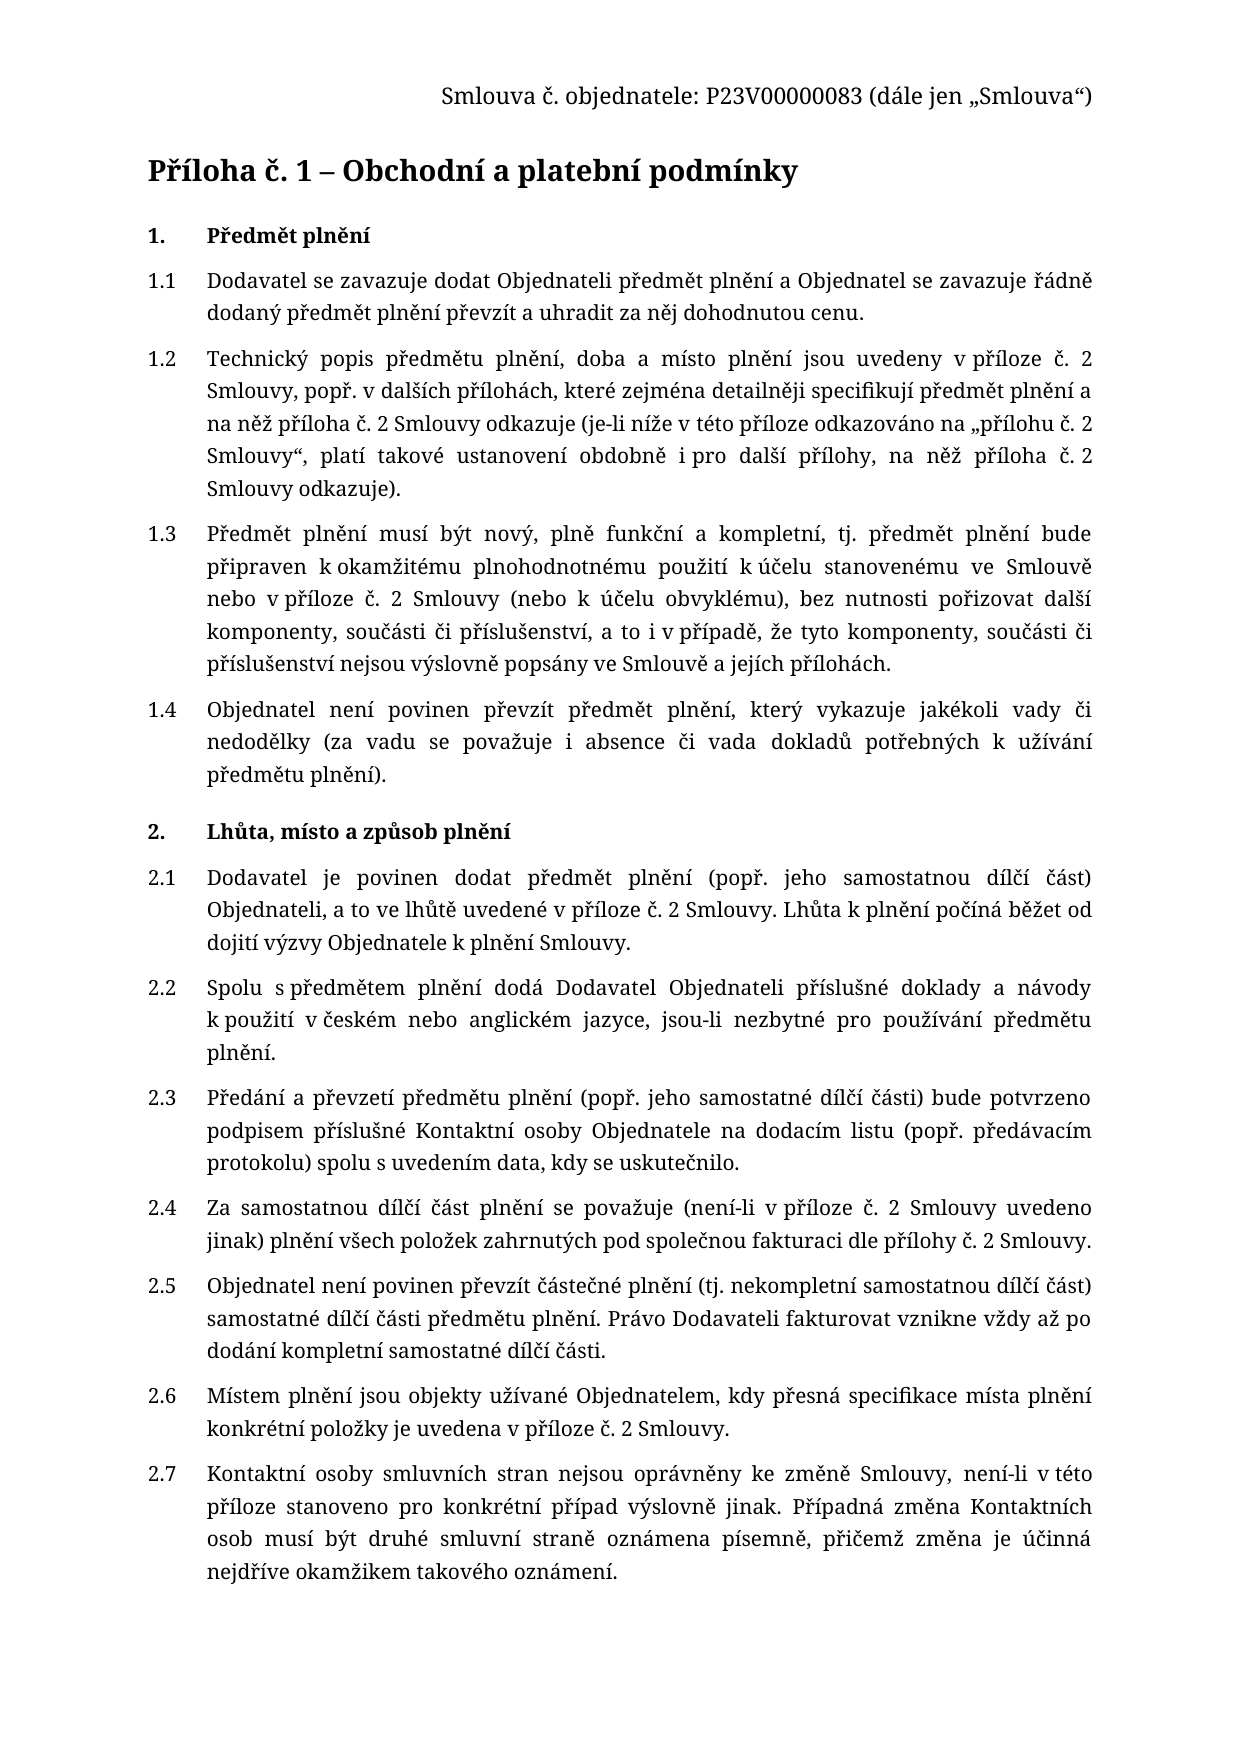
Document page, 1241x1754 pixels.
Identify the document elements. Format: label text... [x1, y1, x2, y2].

list Spolu s předmětem plnění dodá Dodavatel Objednateli příslušné doklady a návody k použití v českém nebo anglickém jazyce, jsou-li nezbytné pro používání předmětu plnění. [148, 973, 1093, 1067]
list Za samostatnou dílčí část plnění se považuje (není-li v příloze č. 2 Smlouvy uvedeno jinak) plnění všech položek zahrnutých pod společnou fakturaci dle přílohy č. 2 Smlouvy. [148, 1193, 1093, 1254]
list Objednatel není povinen převzít předmět plnění, který vykazuje jakékoli vady či nedodělky (za vadu se považuje i absence či vada dokladů potřebných k užívání předmětu plnění). [148, 695, 1093, 788]
list Lhůta, místo a způsob plnění [148, 817, 1093, 846]
list Kontaktní osoby smluvních stran nejsou oprávněny ke změně Smlouvy, není-li v této příloze stanoveno pro konkrétní případ výslovně jinak. Případná změna Kontaktních osob musí být druhé smluvní straně oznámena písemně, přičemž změna je účinná nejdříve okamžikem takového oznámení. [148, 1459, 1093, 1586]
text Příloha č. 1 – Obchodní a platební podmínky [148, 150, 1093, 190]
list Dodavatel se zavazuje dodat Objednateli předmět plnění a Objednatel se zavazuje řádně dodaný předmět plnění převzít a uhradit za něj dohodnutou cenu. [148, 266, 1093, 327]
list Předmět plnění musí být nový, plně funkční a kompletní, tj. předmět plnění bude připraven k okamžitému plnohodnotnému použití k účelu stanovenému ve Smlouvě nebo v příloze č. 2 Smlouvy (nebo k účelu obvyklému), bez nutnosti pořizovat další komponenty, součásti či příslušenství, a to i v případě, že tyto komponenty, součásti či příslušenství nejsou výslovně popsány ve Smlouvě a jejích přílohách. [148, 519, 1093, 678]
list Technický popis předmětu plnění, doba a místo plnění jsou uvedeny v příloze č. 2 Smlouvy, popř. v dalších přílohách, které zejména detailněji specifikují předmět plnění a na něž příloha č. 2 Smlouvy odkazuje (je-li níže v této příloze odkazováno na „přílohu č. 2 Smlouvy“, platí takové ustanovení obdobně i pro další přílohy, na něž příloha č. 2 Smlouvy odkazuje). [148, 344, 1093, 502]
list Objednatel není povinen převzít částečné plnění (tj. nekompletní samostatnou dílčí část) samostatné dílčí části předmětu plnění. Právo Dodavateli fakturovat vznikne vždy až po dodání kompletní samostatné dílčí části. [148, 1271, 1093, 1365]
list Místem plnění jsou objekty užívané Objednatelem, kdy přesná specifikace místa plnění konkrétní položky je uvedena v příloze č. 2 Smlouvy. [148, 1382, 1093, 1443]
list Dodavatel je povinen dodat předmět plnění (popř. jeho samostatnou dílčí část) Objednateli, a to ve lhůtě uvedené v příloze č. 2 Smlouvy. Lhůta k plnění počíná běžet od dojití výzvy Objednatele k plnění Smlouvy. [148, 863, 1093, 956]
list Předmět plnění [148, 221, 1093, 249]
list Předání a převzetí předmětu plnění (popř. jeho samostatné dílčí části) bude potvrzeno podpisem příslušné Kontaktní osoby Objednatele na dodacím listu (popř. předávacím protokolu) spolu s uvedením data, kdy se uskutečnilo. [148, 1083, 1093, 1177]
